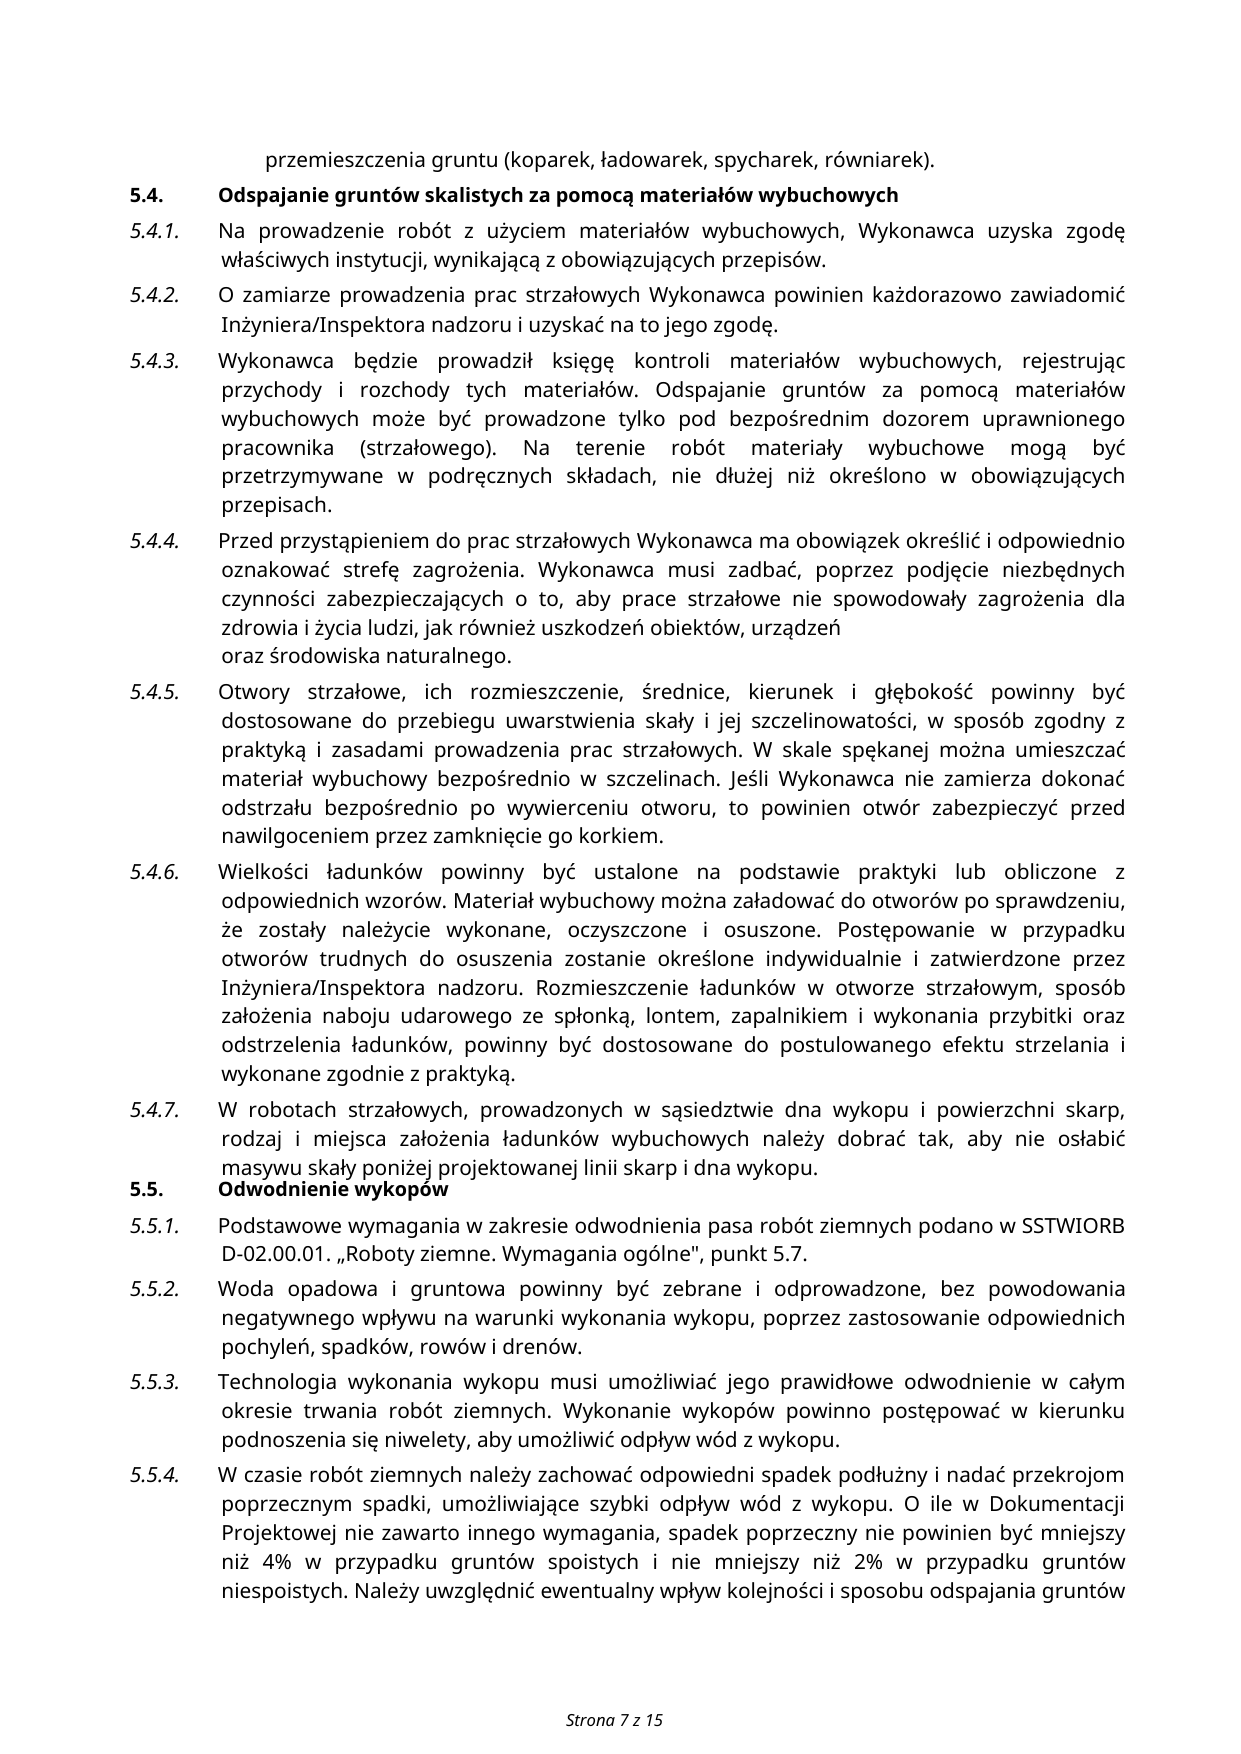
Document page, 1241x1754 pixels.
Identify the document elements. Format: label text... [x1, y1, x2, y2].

list Technologia wykonania wykopu musi umożliwiać jego prawidłowe odwodnienie w całym okresie trwania robót ziemnych. Wykonanie wykopów powinno postępować w kierunku podnoszenia się niwelety, aby umożliwić odpływ wód z wykopu. [129, 1367, 1127, 1453]
list Podstawowe wymagania w zakresie odwodnienia pasa robót ziemnych podano w SSTWIORB D-02.00.01. „Roboty ziemne. Wymagania ogólne", punkt 5.7. [129, 1211, 1127, 1268]
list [221, 144, 1127, 173]
list O zamiarze prowadzenia prac strzałowych Wykonawca powinien każdorazowo zawiadomić Inżyniera/Inspektora nadzoru i uzyskać na to jego zgodę. [129, 279, 1127, 338]
list Odwodnienie wykopów [129, 1181, 1127, 1201]
list Przed przystąpieniem do prac strzałowych Wykonawca ma obowiązek określić i odpowiednio oznakować strefę zagrożenia. Wykonawca musi zadbać, poprzez podjęcie niezbędnych czynności zabezpieczających o to, aby prace strzałowe nie spowodowały zagrożenia dla zdrowia i życia ludzi, jak również uszkodzeń obiektów, urządzeń [129, 525, 1127, 641]
list Wykonawca będzie prowadził księgę kontroli materiałów wybuchowych, rejestrując przychody i rozchody tych materiałów. Odspajanie gruntów za pomocą materiałów wybuchowych może być prowadzone tylko pod bezpośrednim dozorem uprawnionego pracownika (strzałowego). Na terenie robót materiały wybuchowe mogą być przetrzymywane w podręcznych składach, nie dłużej niż określono w obowiązujących przepisach. [129, 345, 1127, 519]
list Otwory strzałowe, ich rozmieszczenie, średnice, kierunek i głębokość powinny być dostosowane do przebiegu uwarstwienia skały i jej szczelinowatości, w sposób zgodny z praktyką i zasadami prowadzenia prac strzałowych. W skale spękanej można umieszczać materiał wybuchowy bezpośrednio w szczelinach. Jeśli Wykonawca nie zamierza dokonać odstrzału bezpośrednio po wywierceniu otworu, to powinien otwór zabezpieczyć przed nawilgoceniem przez zamknięcie go korkiem. [129, 676, 1127, 850]
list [129, 1460, 1127, 1604]
list Woda opadowa i gruntowa powinny być zebrane i odprowadzone, bez powodowania negatywnego wpływu na warunki wykonania wykopu, poprzez zastosowanie odpowiednich pochyleń, spadków, rowów i drenów. [129, 1273, 1127, 1360]
list Wielkości ładunków powinny być ustalone na podstawie praktyki lub obliczone z odpowiednich wzorów. Materiał wybuchowy można załadować do otworów po sprawdzeniu, że zostały należycie wykonane, oczyszczone i osuszone. Postępowanie w przypadku otworów trudnych do osuszenia zostanie określone indywidualnie i zatwierdzone przez Inżyniera/Inspektora nadzoru. Rozmieszczenie ładunków w otworze strzałowym, sposób założenia naboju udarowego ze spłonką, lontem, zapalnikiem i wykonania przybitki oraz odstrzelenia ładunków, powinny być dostosowane do postulowanego efektu strzelania i wykonane zgodnie z praktyką. [129, 856, 1127, 1088]
list Na prowadzenie robót z użyciem materiałów wybuchowych, Wykonawca uzyska zgodę właściwych instytucji, wynikającą z obowiązujących przepisów. [129, 216, 1127, 273]
list Odspajanie gruntów skalistych za pomocą materiałów wybuchowych [129, 186, 1127, 206]
list W robotach strzałowych, prowadzonych w sąsiedztwie dna wykopu i powierzchni skarp, rodzaj i miejsca założenia ładunków wybuchowych należy dobrać tak, aby nie osłabić masywu skały poniżej projektowanej linii skarp i dna wykopu. [129, 1094, 1127, 1181]
text oraz środowiska naturalnego. [221, 641, 1127, 670]
